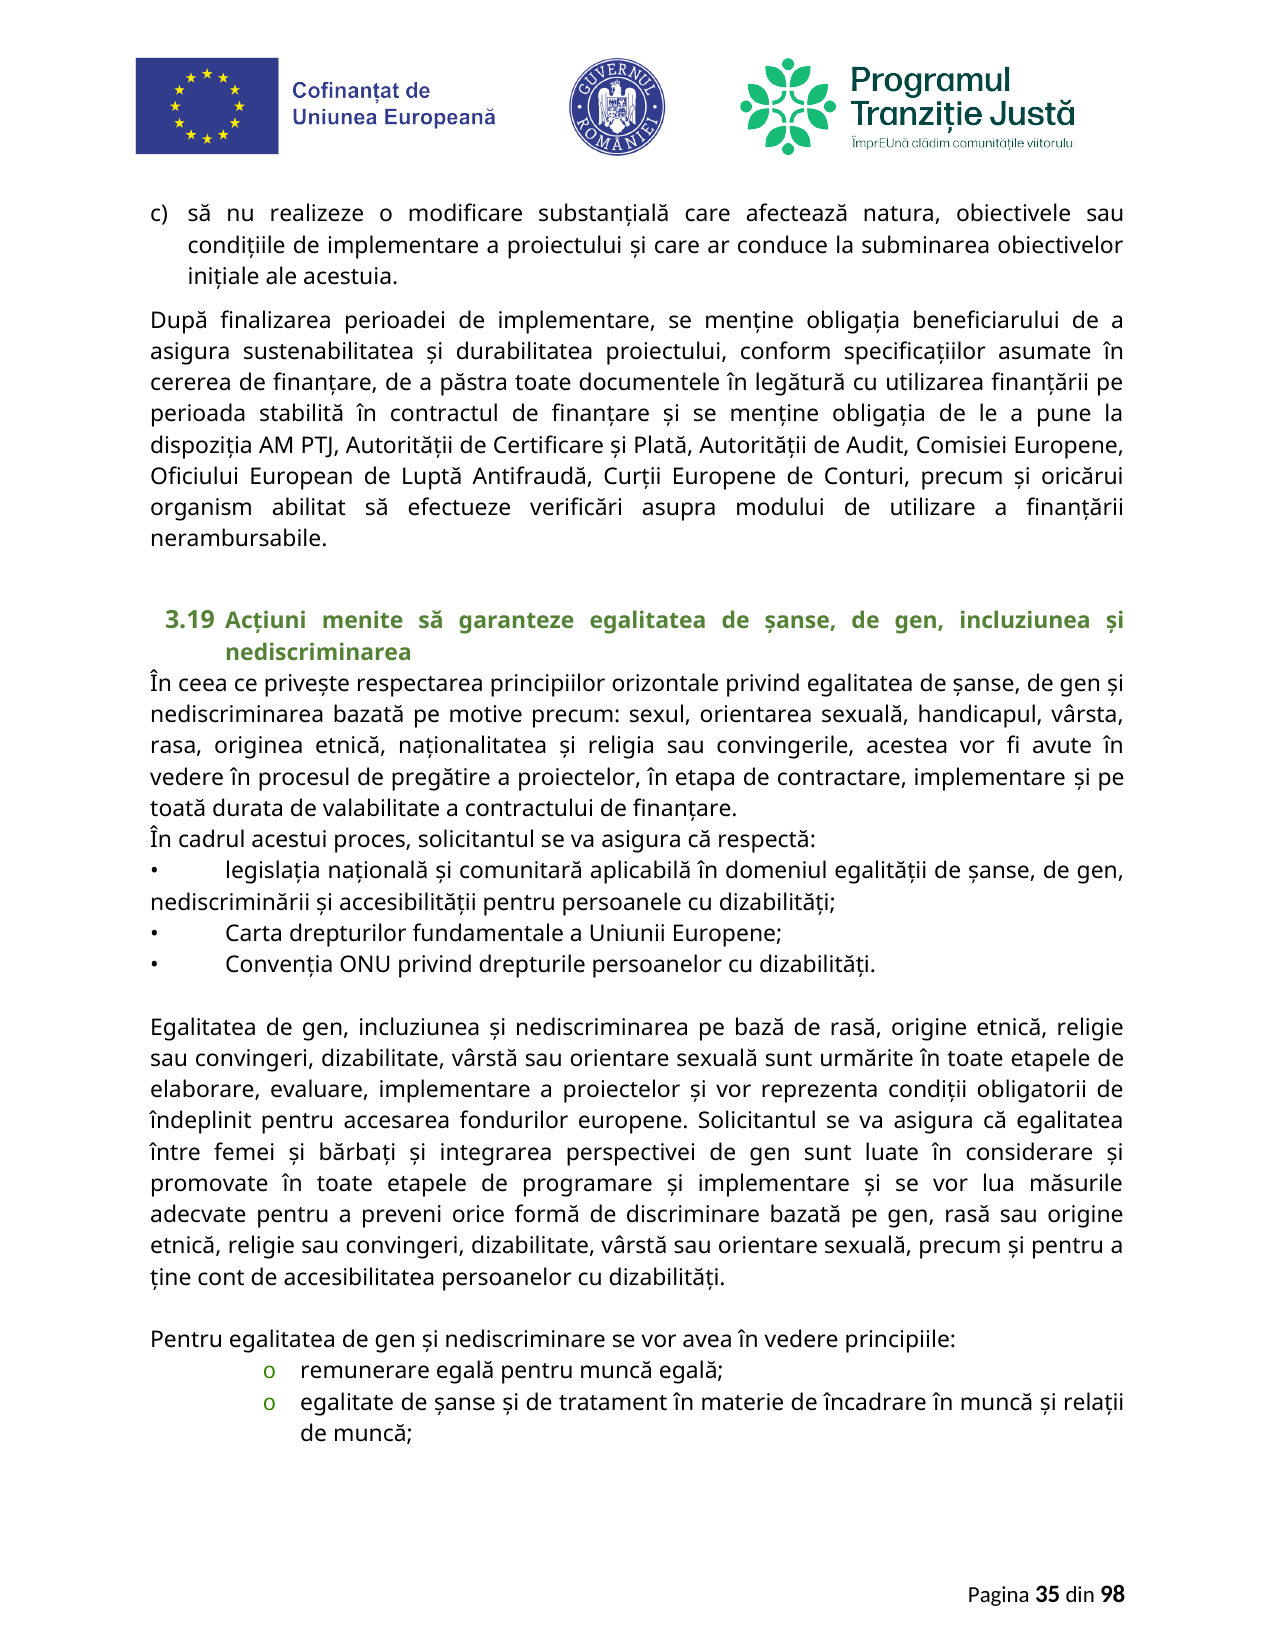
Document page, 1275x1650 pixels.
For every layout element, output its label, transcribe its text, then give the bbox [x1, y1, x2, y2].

text După finalizarea perioadei de implementare, se menține obligația beneficiarului de a asigura sustenabilitatea și durabilitatea proiectului, conform specificațiilor asumate în cererea de finanțare, de a păstra toate documentele în legătură cu utilizarea finanțării pe perioada stabilită în contractul de finanțare și se menține obligația de le a pune la dispoziția AM PTJ, Autorității de Certificare și Plată, Autorității de Audit, Comisiei Europene, Oficiului European de Luptă Antifraudă, Curții Europene de Conturi, precum și oricărui organism abilitat să efectueze verificări asupra modului de utilizare a finanțării nerambursabile. [150, 303, 1125, 553]
text • legislația națională și comunitară aplicabilă în domeniul egalității de șanse, de gen, nediscriminării și accesibilității pentru persoanele cu dizabilități; [150, 854, 1125, 917]
list remunerare egală pentru muncă egală; [262, 1354, 1125, 1386]
text În cadrul acestui proces, solicitantul se va asigura că respectă: [150, 823, 1125, 854]
text Egalitatea de gen, incluziunea și nediscriminarea pe bază de rasă, origine etnică, religie sau convingeri, dizabilitate, vârstă sau orientare sexuală sunt urmărite în toate etapele de elaborare, evaluare, implementare a proiectelor și vor reprezenta condiții obligatorii de îndeplinit pentru accesarea fondurilor europene. Solicitantul se va asigura că egalitatea între femei și bărbați și integrarea perspectivei de gen sunt luate în considerare și promovate în toate etapele de programare și implementare și se vor lua măsurile adecvate pentru a preveni orice formă de discriminare bazată pe gen, rasă sau origine etnică, religie sau convingeri, dizabilitate, vârstă sau orientare sexuală, precum și pentru a ține cont de accesibilitatea persoanelor cu dizabilități. [150, 1011, 1125, 1292]
text • Convenția ONU privind drepturile persoanelor cu dizabilități. [150, 948, 1125, 979]
list să nu realizeze o modificare substanțială care afectează natura, obiectivele sau condițiile de implementare a proiectului și care ar conduce la subminarea obiectivelor inițiale ale acestuia. [150, 197, 1125, 291]
list egalitate de șanse și de tratament în materie de încadrare în muncă și relații de muncă; [262, 1386, 1125, 1448]
text • Carta drepturilor fundamentale a Uniunii Europene; [150, 917, 1125, 948]
text În ceea ce privește respectarea principiilor orizontale privind egalitatea de șanse, de gen și nediscriminarea bazată pe motive precum: sexul, orientarea sexuală, handicapul, vârsta, rasa, originea etnică, naționalitatea şi religia sau convingerile, acestea vor fi avute în vedere în procesul de pregătire a proiectelor, în etapa de contractare, implementare şi pe toată durata de valabilitate a contractului de finanțare. [150, 667, 1125, 823]
text Pentru egalitatea de gen și nediscriminare se vor avea în vedere principiile: [150, 1323, 1125, 1354]
subtitle Acțiuni menite să garanteze egalitatea de șanse, de gen, incluziunea și nediscriminarea [165, 601, 1125, 667]
